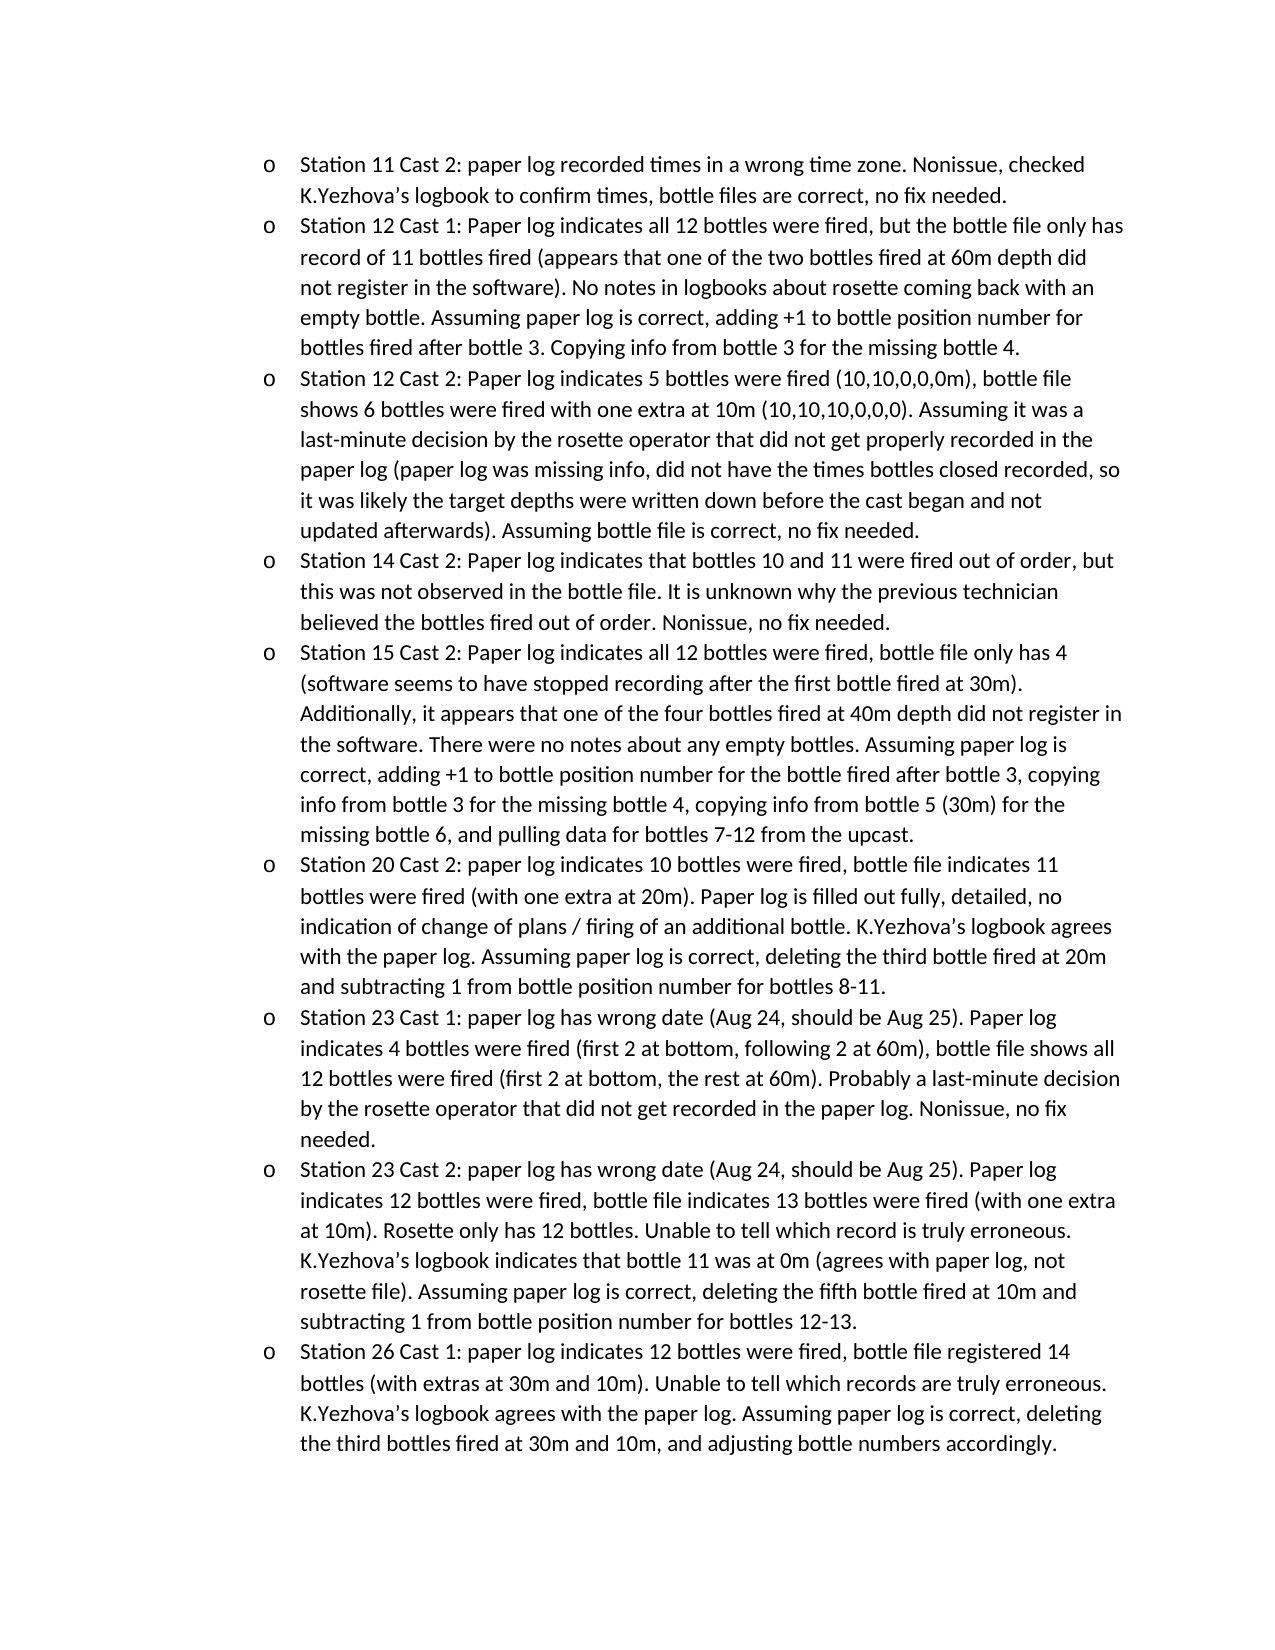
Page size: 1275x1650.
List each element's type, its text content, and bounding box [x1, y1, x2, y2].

list Station 11 Cast 2: paper log recorded times in a wrong time zone. Nonissue, checked K.Yezhova’s logbook to confirm times, bottle files are correct, no fix needed. [262, 150, 1125, 209]
list Station 23 Cast 2: paper log has wrong date (Aug 24, should be Aug 25). Paper log indicates 12 bottles were fired, bottle file indicates 13 bottles were fired (with one extra at 10m). Rosette only has 12 bottles. Unable to tell which record is truly erroneous. K.Yezhova’s logbook indicates that bottle 11 was at 0m (agrees with paper log, not rosette file). Assuming paper log is correct, deleting the fifth bottle fired at 10m and subtracting 1 from bottle position number for bottles 12-13. [262, 1155, 1125, 1335]
list Station 14 Cast 2: Paper log indicates that bottles 10 and 11 were fired out of order, but this was not observed in the bottle file. It is unknown why the previous technician believed the bottles fired out of order. Nonissue, no fix needed. [262, 546, 1125, 636]
list Station 12 Cast 1: Paper log indicates all 12 bottles were fired, but the bottle file only has record of 11 bottles fired (appears that one of the two bottles fired at 60m depth did not register in the software). No notes in logbooks about rosette coming back with an empty bottle. Assuming paper log is correct, adding +1 to bottle position number for bottles fired after bottle 3. Copying info from bottle 3 for the missing bottle 4. [262, 212, 1125, 362]
list Station 20 Cast 2: paper log indicates 10 bottles were fired, bottle file indicates 11 bottles were fired (with one extra at 20m). Paper log is filled out fully, detailed, no indication of change of plans / firing of an additional bottle. K.Yezhova’s logbook agrees with the paper log. Assuming paper log is correct, deleting the third bottle fired at 20m and subtracting 1 from bottle position number for bottles 8-11. [262, 851, 1125, 1001]
list Station 26 Cast 1: paper log indicates 12 bottles were fired, bottle file registered 14 bottles (with extras at 30m and 10m). Unable to tell which records are truly erroneous. K.Yezhova’s logbook agrees with the paper log. Assuming paper log is correct, deleting the third bottles fired at 30m and 10m, and adjusting bottle numbers accordingly. [262, 1337, 1125, 1457]
list Station 15 Cast 2: Paper log indicates all 12 bottles were fired, bottle file only has 4 (software seems to have stopped recording after the first bottle fired at 30m). Additionally, it appears that one of the four bottles fired at 40m depth did not register in the software. There were no notes about any empty bottles. Assuming paper log is correct, adding +1 to bottle position number for the bottle fired after bottle 3, copying info from bottle 3 for the missing bottle 4, copying info from bottle 5 (30m) for the missing bottle 6, and pulling data for bottles 7-12 from the upcast. [262, 638, 1125, 848]
list Station 23 Cast 1: paper log has wrong date (Aug 24, should be Aug 25). Paper log indicates 4 bottles were fired (first 2 at bottom, following 2 at 60m), bottle file shows all 12 bottles were fired (first 2 at bottom, the rest at 60m). Probably a last-minute decision by the rosette operator that did not get recorded in the paper log. Nonissue, no fix needed. [262, 1003, 1125, 1153]
list Station 12 Cast 2: Paper log indicates 5 bottles were fired (10,10,0,0,0m), bottle file shows 6 bottles were fired with one extra at 10m (10,10,10,0,0,0). Assuming it was a last-minute decision by the rosette operator that did not get properly recorded in the paper log (paper log was missing info, did not have the times bottles closed recorded, so it was likely the target depths were written down before the cast began and not updated afterwards). Assuming bottle file is correct, no fix needed. [262, 364, 1125, 544]
